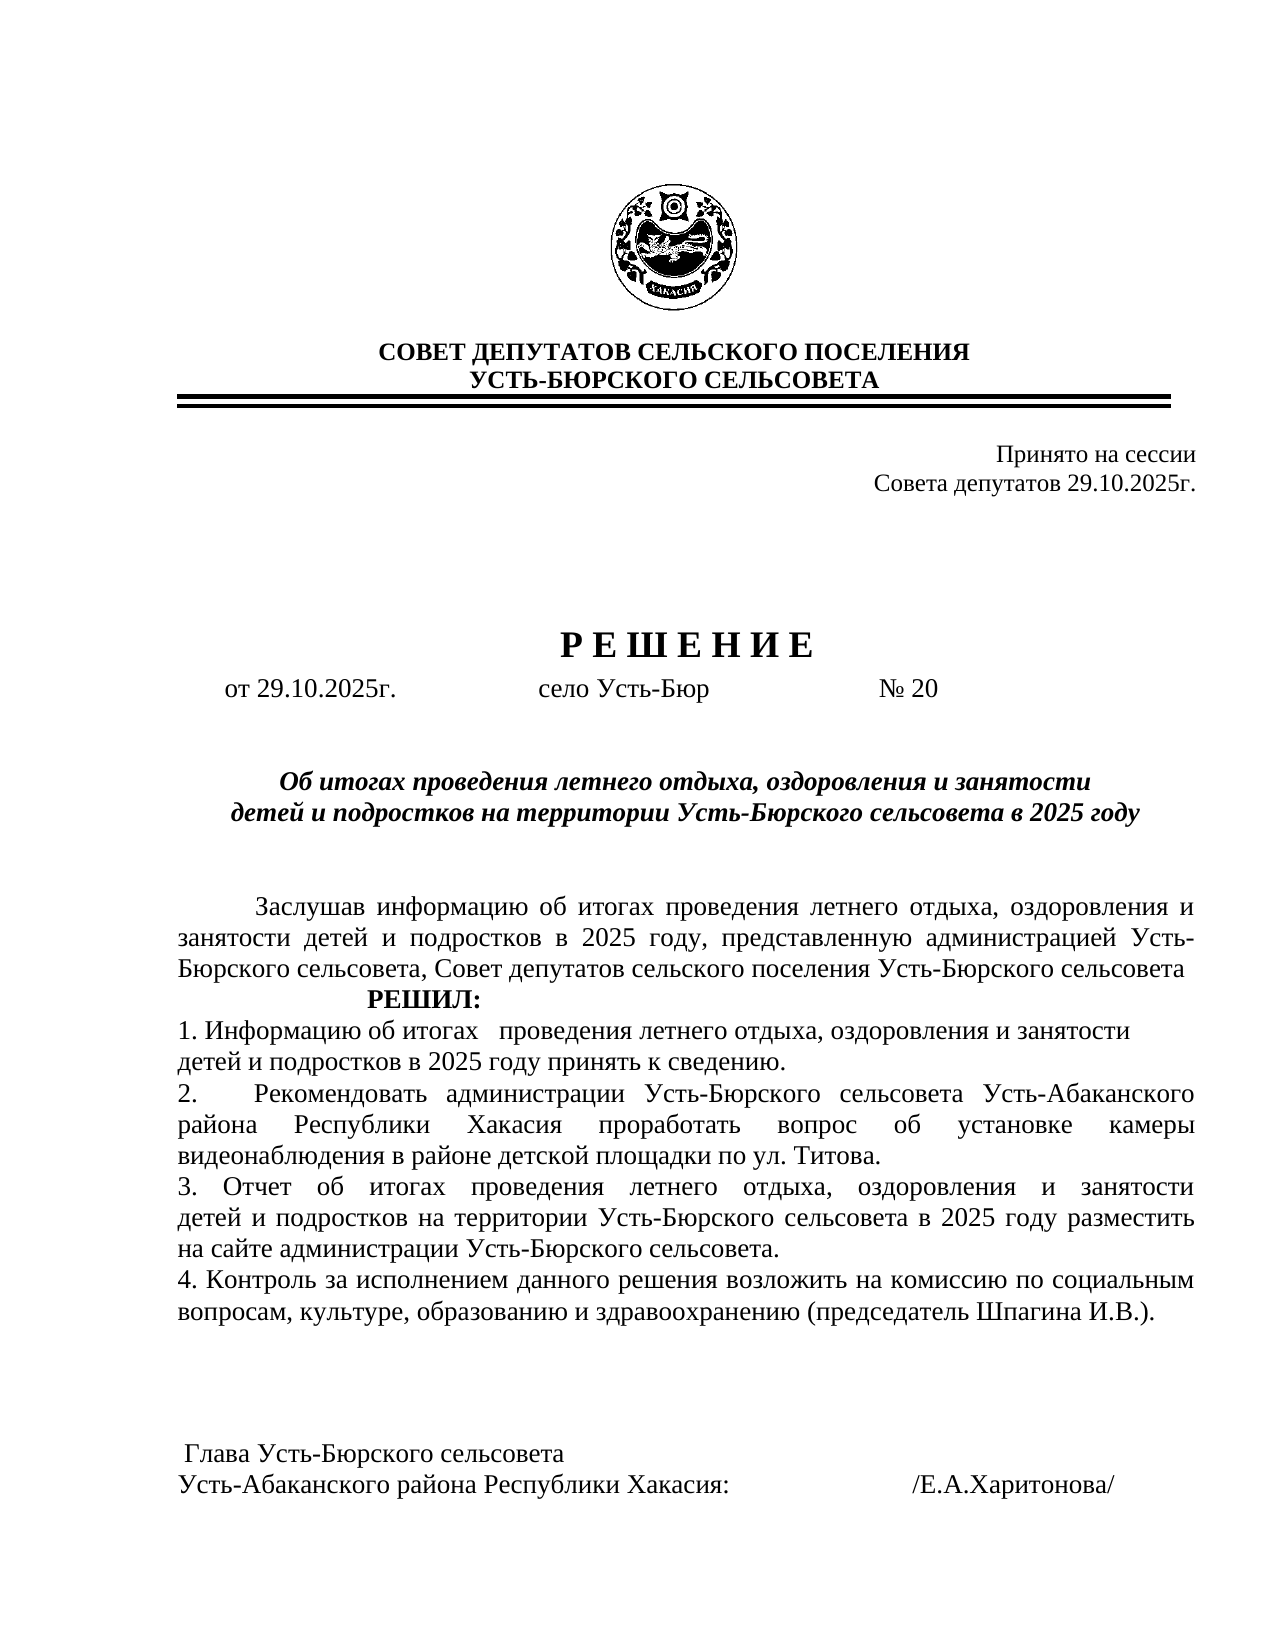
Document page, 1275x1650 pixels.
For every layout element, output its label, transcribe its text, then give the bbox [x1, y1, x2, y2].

text 1. Информацию об итогах проведения летнего отдыха, оздоровления и занятости детей и подростков в 2025 году принять к сведению. [177, 1014, 1196, 1077]
table_header [177, 184, 1171, 337]
table_cell СОВЕТ ДЕПУТАТОВ СЕЛЬСКОГО ПОСЕЛЕНИЯ УСТЬ-БЮРСКОГО СЕЛЬСОВЕТА [177, 337, 1171, 394]
text 4. Контроль за исполнением данного решения возложить на комиссию по социальным вопросам, культуре, образованию и здравоохранению (председатель Шпагина И.В.). [177, 1263, 1196, 1326]
text 3. Отчет об итогах проведения летнего отдыха, оздоровления и занятости детей и подростков на территории Усть-Бюрского сельсовета в 2025 году разместить на сайте администрации Усть-Бюрского сельсовета. [177, 1170, 1196, 1263]
text Принято на сессии [842, 439, 1196, 468]
text РЕШИЛ: [177, 983, 1196, 1014]
text Глава Усть-Бюрского сельсовета [177, 1437, 1196, 1468]
text Об итогах проведения летнего отдыха, оздоровления и занятости детей и подростков на территории Усть-Бюрского сельсовета в 2025 году [177, 765, 1196, 827]
picture [610, 183, 738, 311]
text Р Е Ш Е Н И Е [177, 622, 1196, 666]
text Заслушав информацию об итогах проведения летнего отдыха, оздоровления и занятости детей и подростков в 2025 году, представленную администрацией Усть-Бюрского сельсовета, Совет депутатов сельского поселения Усть-Бюрского сельсовета [177, 890, 1196, 983]
text Совета депутатов 29.10.2025г. [842, 468, 1196, 497]
text 2. Рекомендовать администрации Усть-Бюрского сельсовета Усть-Абаканского района Республики Хакасия проработать вопрос об установке камеры видеонаблюдения в районе детской площадки по ул. Титова. [177, 1077, 1196, 1170]
text Усть-Абаканского района Республики Хакасия: /Е.А.Харитонова/ [177, 1468, 1196, 1499]
text от 29.10.2025г. село Усть-Бюр № 20 [177, 672, 1196, 703]
